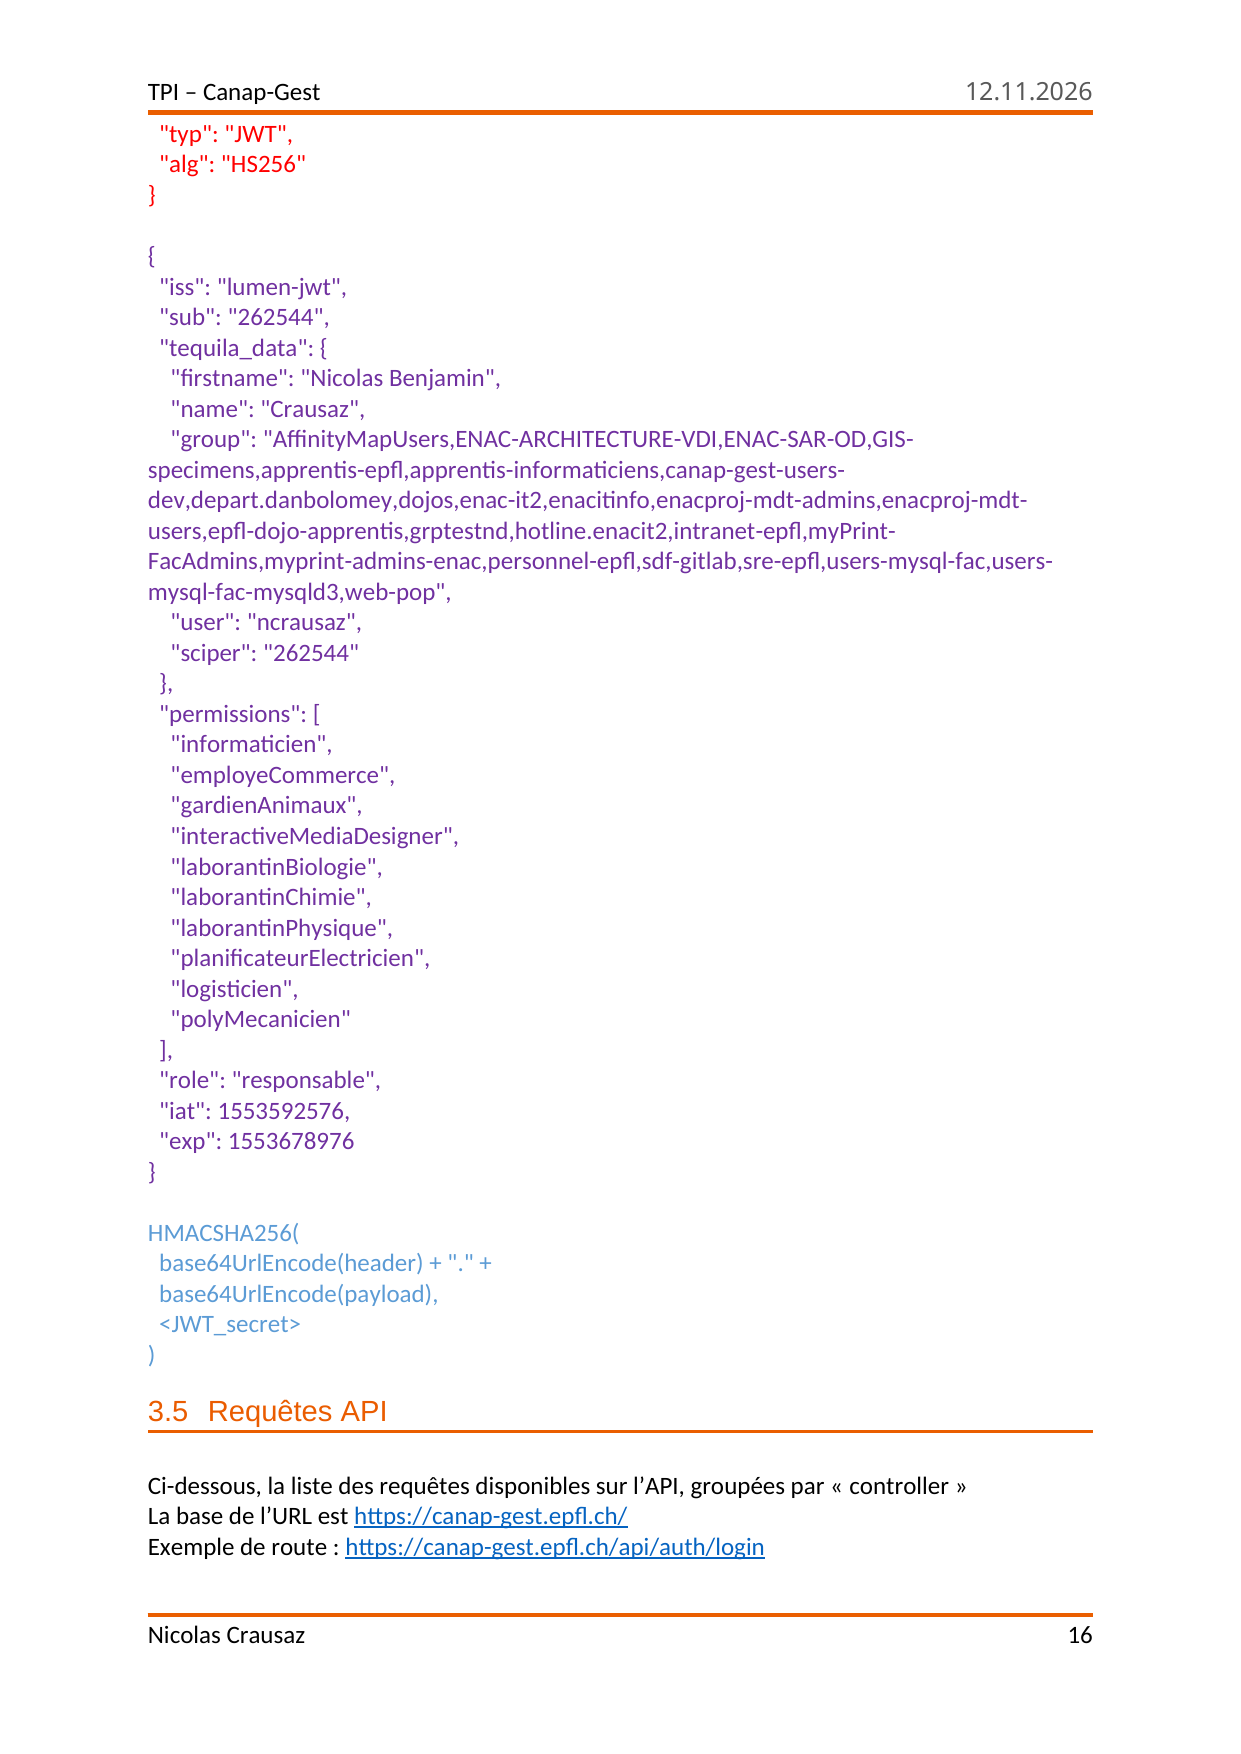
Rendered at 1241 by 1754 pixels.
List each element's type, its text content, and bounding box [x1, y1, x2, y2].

text "gardienAnimaux", [148, 789, 1093, 820]
text "group": "AffinityMapUsers,ENAC-ARCHITECTURE-VDI,ENAC-SAR-OD,GIS-specimens,apprentis-epfl,apprentis-informaticiens,canap-gest-users-dev,depart.danbolomey,dojos,enac-it2,enacitinfo,enacproj-mdt-admins,enacproj-mdt-users,epfl-dojo-apprentis,grptestnd,hotline.enacit2,intranet-epfl,myPrint-FacAdmins,myprint-admins-enac,personnel-epfl,sdf-gitlab,sre-epfl,users-mysql-fac,users-mysql-fac-mysqld3,web-pop", [148, 423, 1093, 606]
text } [148, 179, 1093, 210]
text "alg": "HS256" [148, 149, 1093, 179]
text "iat": 1553592576, [148, 1095, 1093, 1125]
text ], [148, 1034, 1093, 1064]
text "sub": "262544", [148, 301, 1093, 332]
text "permissions": [ [148, 698, 1093, 728]
text "user": "ncrausaz", [148, 606, 1093, 637]
text "laborantinPhysique", [148, 912, 1093, 942]
text "name": "Crausaz", [148, 393, 1093, 423]
text "firstname": "Nicolas Benjamin", [148, 362, 1093, 393]
text Exemple de route : https://canap-gest.epfl.ch/api/auth/login [148, 1531, 1093, 1562]
text "typ": "JWT", [148, 118, 1093, 149]
text { [148, 240, 1093, 271]
text "informaticien", [148, 728, 1093, 759]
text ) [148, 1339, 1093, 1369]
text "interactiveMediaDesigner", [148, 820, 1093, 851]
text Ci-dessous, la liste des requêtes disponibles sur l’API, groupées par « controller » [148, 1470, 1093, 1501]
text "iss": "lumen-jwt", [148, 271, 1093, 301]
text } [148, 1156, 1093, 1186]
text base64UrlEncode(payload), [148, 1278, 1093, 1308]
text "logisticien", [148, 973, 1093, 1003]
text base64UrlEncode(header) + "." + [148, 1247, 1093, 1278]
text HMACSHA256( [148, 1217, 1093, 1247]
text "polyMecanicien" [148, 1003, 1093, 1034]
text <JWT_secret> [148, 1308, 1093, 1339]
text }, [148, 667, 1093, 698]
text "laborantinBiologie", [148, 851, 1093, 881]
text "employeCommerce", [148, 759, 1093, 789]
text "laborantinChimie", [148, 881, 1093, 912]
text "role": "responsable", [148, 1064, 1093, 1095]
text "exp": 1553678976 [148, 1125, 1093, 1156]
text La base de l’URL est https://canap-gest.epfl.ch/ [148, 1501, 1093, 1531]
text "planificateurElectricien", [148, 942, 1093, 973]
subtitle Requêtes API [148, 1394, 1093, 1430]
text "tequila_data": { [148, 332, 1093, 362]
text "sciper": "262544" [148, 637, 1093, 667]
